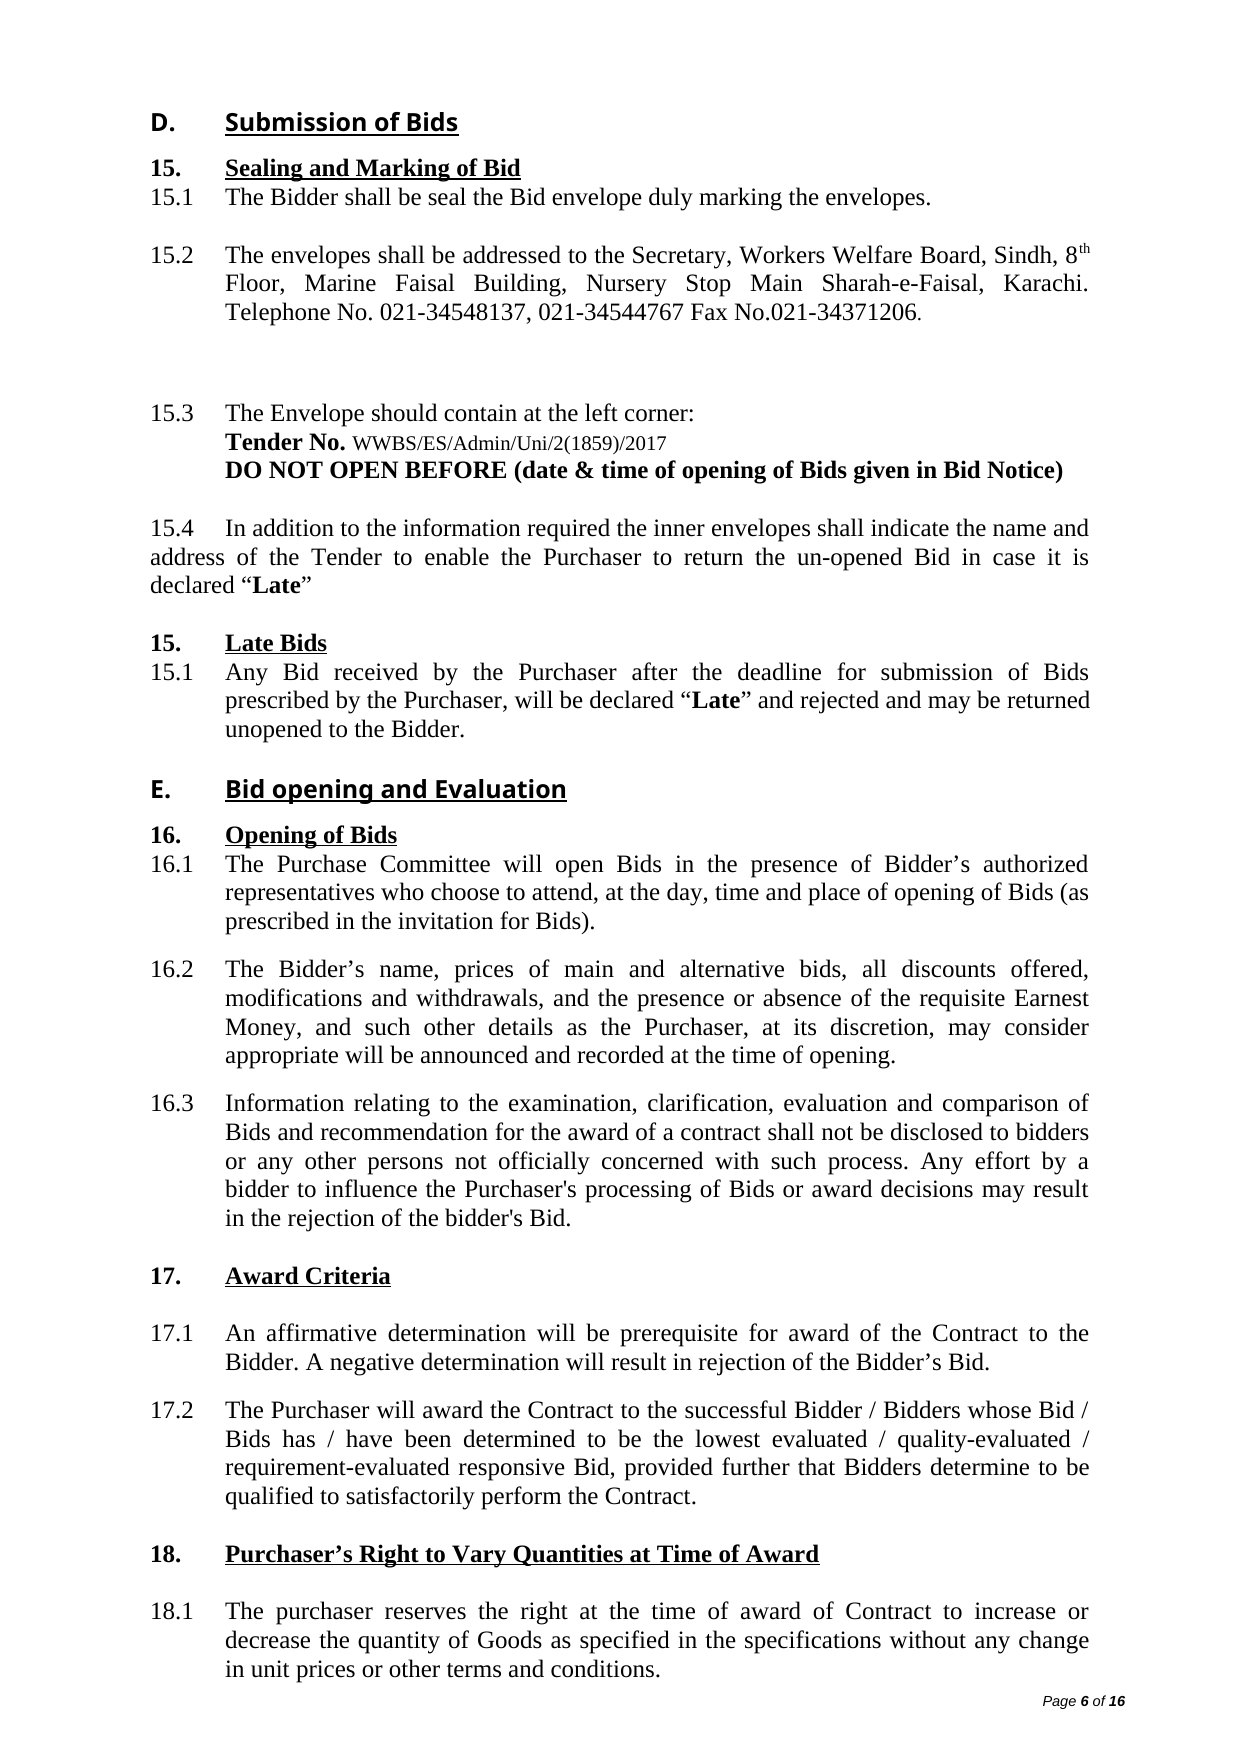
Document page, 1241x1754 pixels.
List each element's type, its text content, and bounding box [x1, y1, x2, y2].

text 18. Purchaser’s Right to Vary Quantities at Time of Award [150, 1539, 1090, 1567]
text 15.3 The Envelope should contain at the left corner: [150, 398, 1090, 427]
text 15.1 The Bidder shall be seal the Bid envelope duly marking the envelopes. [150, 182, 1090, 211]
text 18.1 The purchaser reserves the right at the time of award of Contract to increase or decrease the quantity of Goods as specified in the specifications without any change in unit prices or other terms and conditions. [150, 1596, 1090, 1682]
text 16.2 The Bidder’s name, prices of main and alternative bids, all discounts offered, modifications and withdrawals, and the presence or absence of the requisite Earnest Money, and such other details as the Purchaser, at its discretion, may consider appropriate will be announced and recorded at the time of opening. [150, 954, 1090, 1069]
subtitle Submission of Bids [150, 105, 1090, 139]
text 17.2 The Purchaser will award the Contract to the successful Bidder / Bidders whose Bid / Bids has / have been determined to be the lowest evaluated / quality-evaluated / requirement-evaluated responsive Bid, provided further that Bidders determine to be qualified to satisfactorily perform the Contract. [150, 1395, 1090, 1510]
text DO NOT OPEN BEFORE (date & time of opening of Bids given in Bid Notice) [150, 455, 1090, 484]
list Opening of Bids [150, 820, 1090, 849]
text 15. Late Bids [150, 628, 1090, 657]
text 15.2 The envelopes shall be addressed to the Secretary, Workers Welfare Board, Sindh, 8th Floor, Marine Faisal Building, Nursery Stop Main Sharah-e-Faisal, Karachi. Telephone No. 021-34548137, 021-34544767 Fax No.021-34371206. [150, 240, 1090, 326]
text 16.1 The Purchase Committee will open Bids in the presence of Bidder’s authorized representatives who choose to attend, at the day, time and place of opening of Bids (as prescribed in the invitation for Bids). [150, 849, 1090, 935]
text 17. Award Criteria [150, 1261, 1090, 1289]
text 16.3 Information relating to the examination, clarification, evaluation and comparison of Bids and recommendation for the award of a contract shall not be disclosed to bidders or any other persons not officially concerned with such process. Any effort by a bidder to influence the Purchaser's processing of Bids or award decisions may result in the rejection of the bidder's Bid. [150, 1088, 1090, 1232]
list Sealing and Marking of Bid [150, 153, 1090, 182]
text 15.1 Any Bid received by the Purchaser after the deadline for submission of Bids prescribed by the Purchaser, will be declared “Late” and rejected and may be returned unopened to the Bidder. [150, 657, 1090, 743]
text 17.1 An affirmative determination will be prerequisite for award of the Contract to the Bidder. A negative determination will result in rejection of the Bidder’s Bid. [150, 1318, 1090, 1376]
text 15.4 In addition to the information required the inner envelopes shall indicate the name and address of the Tender to enable the Purchaser to return the un-opened Bid in case it is declared “Late” [150, 513, 1090, 599]
text Tender No. WWBS/ES/Admin/Uni/2(1859)/2017 [225, 427, 1090, 455]
subtitle Bid opening and Evaluation [150, 772, 1090, 806]
